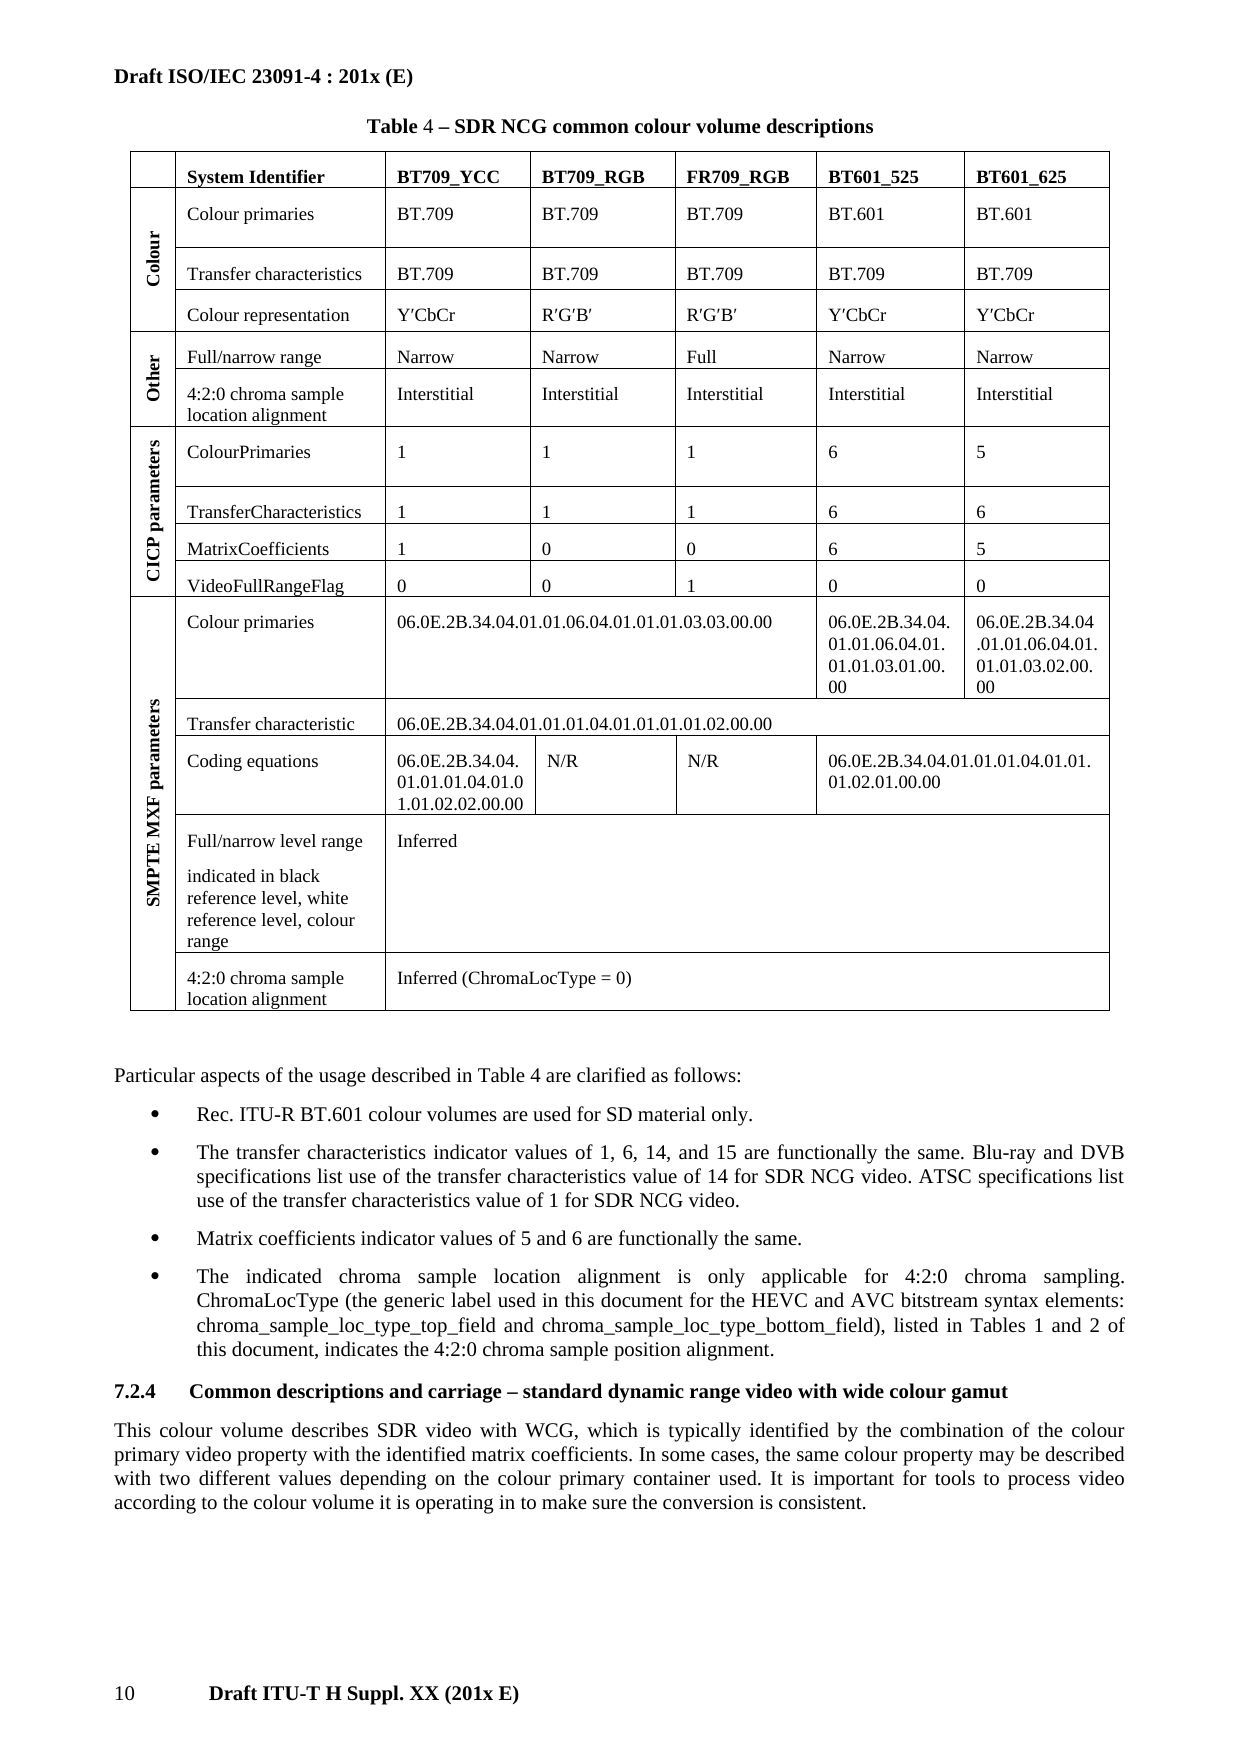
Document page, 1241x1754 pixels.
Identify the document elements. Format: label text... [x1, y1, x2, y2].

table_cell BT.709 [676, 248, 816, 289]
table_cell BT.601 [817, 188, 964, 247]
table_cell Inferred [386, 815, 1109, 952]
table_cell Other [131, 332, 175, 426]
table_cell 4:2:0 chroma sample location alignment [176, 953, 385, 1010]
text Table 4 – SDR NCG common colour volume descriptions [114, 114, 1126, 138]
table_cell ColourPrimaries [176, 427, 385, 486]
table_cell 1 [531, 427, 675, 486]
list The indicated chroma sample location alignment is only applicable for 4:2:0 chroma sampling. ChromaLocType (the generic label used in this document for the HEVC and AVC bitstream syntax elements: chroma_sample_loc_type_top_field and chroma_sample_loc_type_bottom_field), listed in Tables 1 and 2 of this document, indicates the 4:2:0 chroma sample position alignment. [151, 1264, 1126, 1361]
table_cell TransferCharacteristics [176, 487, 385, 523]
table_cell 06.0E.2B.34.04.01.01.06.04.01.01.01.03.01.00.00 [817, 597, 964, 698]
table_cell R′G′B′ [531, 290, 675, 331]
table_cell Full/narrow range [176, 332, 385, 368]
table_cell BT.709 [676, 188, 816, 247]
table_cell Narrow [531, 332, 675, 368]
table_cell Transfer characteristics [176, 248, 385, 289]
table_cell 0 [531, 524, 675, 559]
table_cell 6 [817, 427, 964, 486]
table_cell 1 [676, 427, 816, 486]
table_cell Colour properties [131, 188, 175, 331]
table_cell Colour primaries [176, 188, 385, 247]
table_cell 0 [965, 561, 1109, 596]
table_cell 06.0E.2B.34.04.01.01.01.04.01.01.01.02.01.00.00 [817, 736, 1109, 814]
table_cell Colour representation [176, 290, 385, 331]
subtitle Common descriptions and carriage – standard dynamic range video with wide colour gamut [114, 1379, 1126, 1403]
table_header System Identifier [176, 152, 385, 187]
list Matrix coefficients indicator values of 5 and 6 are functionally the same. [151, 1226, 1126, 1250]
table_cell BT.709 [817, 248, 964, 289]
table_cell Interstitial [965, 369, 1109, 426]
table_cell 1 [531, 487, 675, 523]
table_cell Interstitial [817, 369, 964, 426]
table_cell 6 [817, 487, 964, 523]
table_cell Interstitial [531, 369, 675, 426]
table_cell Y′CbCr [965, 290, 1109, 331]
table_cell 5 [965, 524, 1109, 559]
table_cell Narrow [386, 332, 530, 368]
table_cell 1 [676, 561, 816, 596]
table_cell BT.709 [965, 248, 1109, 289]
table_cell 0 [817, 561, 964, 596]
table_cell 1 [676, 487, 816, 523]
table_header BT601_525 [817, 152, 964, 187]
table_cell 0 [386, 561, 530, 596]
table_cell Inferred (ChromaLocType = 0) [386, 953, 1109, 1010]
table_cell Full [676, 332, 816, 368]
table_cell Y′CbCr [817, 290, 964, 331]
table_header BT709_YCC [386, 152, 530, 187]
table_cell 06.0E.2B.34.04.01.01.06.04.01.01.01.03.03.00.00 [386, 597, 816, 698]
table_cell Y′CbCr [386, 290, 530, 331]
list The transfer characteristics indicator values of 1, 6, 14, and 15 are functionally the same. Blu-ray and DVB specifications list use of the transfer characteristics value of 14 for SDR NCG video. ATSC specifications list use of the transfer characteristics value of 1 for SDR NCG video. [151, 1140, 1126, 1212]
table_cell BT.709 [531, 248, 675, 289]
table_cell Interstitial [386, 369, 530, 426]
table_cell 6 [817, 524, 964, 559]
table_cell 0 [531, 561, 675, 596]
table_cell R′G′B′ [676, 290, 816, 331]
table_cell VideoFullRangeFlag [176, 561, 385, 596]
table_cell SMPTE MXF parameters [131, 597, 175, 1010]
table_header [131, 152, 175, 187]
table_cell 0 [676, 524, 816, 559]
text Particular aspects of the usage described in Table 4 are clarified as follows: [114, 1063, 1126, 1087]
table_header BT601_625 [965, 152, 1109, 187]
table_cell BT.709 [386, 248, 530, 289]
table_cell BT.709 [386, 188, 530, 247]
table_cell 1 [386, 524, 530, 559]
table_cell MatrixCoefficients [176, 524, 385, 559]
table_cell 4:2:0 chroma sample location alignment [176, 369, 385, 426]
table_cell 1 [386, 487, 530, 523]
table_cell Colour primaries [176, 597, 385, 698]
text This colour volume describes SDR video with WCG, which is typically identified by the combination of the colour primary video property with the identified matrix coefficients. In some cases, the same colour property may be described with two different values depending on the colour primary container used. It is important for tools to process video according to the colour volume it is operating in to make sure the conversion is consistent. [114, 1418, 1126, 1514]
table_cell Coding equations [176, 736, 385, 814]
table_cell Narrow [817, 332, 964, 368]
table_cell N/R [677, 736, 816, 814]
table_cell Narrow [965, 332, 1109, 368]
table_cell 5 [965, 427, 1109, 486]
table_cell BT.709 [531, 188, 675, 247]
table_cell CICP parameters [131, 427, 175, 596]
table_cell Interstitial [676, 369, 816, 426]
table_header BT709_RGB [531, 152, 675, 187]
table_cell 6 [965, 487, 1109, 523]
table_cell BT.601 [965, 188, 1109, 247]
table_cell N/R [536, 736, 676, 814]
table_header FR709_RGB [676, 152, 816, 187]
table_cell 1 [386, 427, 530, 486]
list Rec. ITU-R BT.601 colour volumes are used for SD material only. [151, 1102, 1126, 1126]
table_cell Transfer characteristic [176, 699, 385, 734]
table_cell 06.0E.2B.34.04.01.01.01.04.01.01.01.02.02.00.00 [386, 736, 535, 814]
table_cell 06.0E.2B.34.04.01.01.06.04.01.01.01.03.02.00.00 [965, 597, 1109, 698]
table_cell 06.0E.2B.34.04.01.01.01.04.01.01.01.01.02.00.00 [386, 699, 1109, 734]
table_cell Full/narrow level range indicated in black reference level, white reference level, colour range [176, 815, 385, 952]
